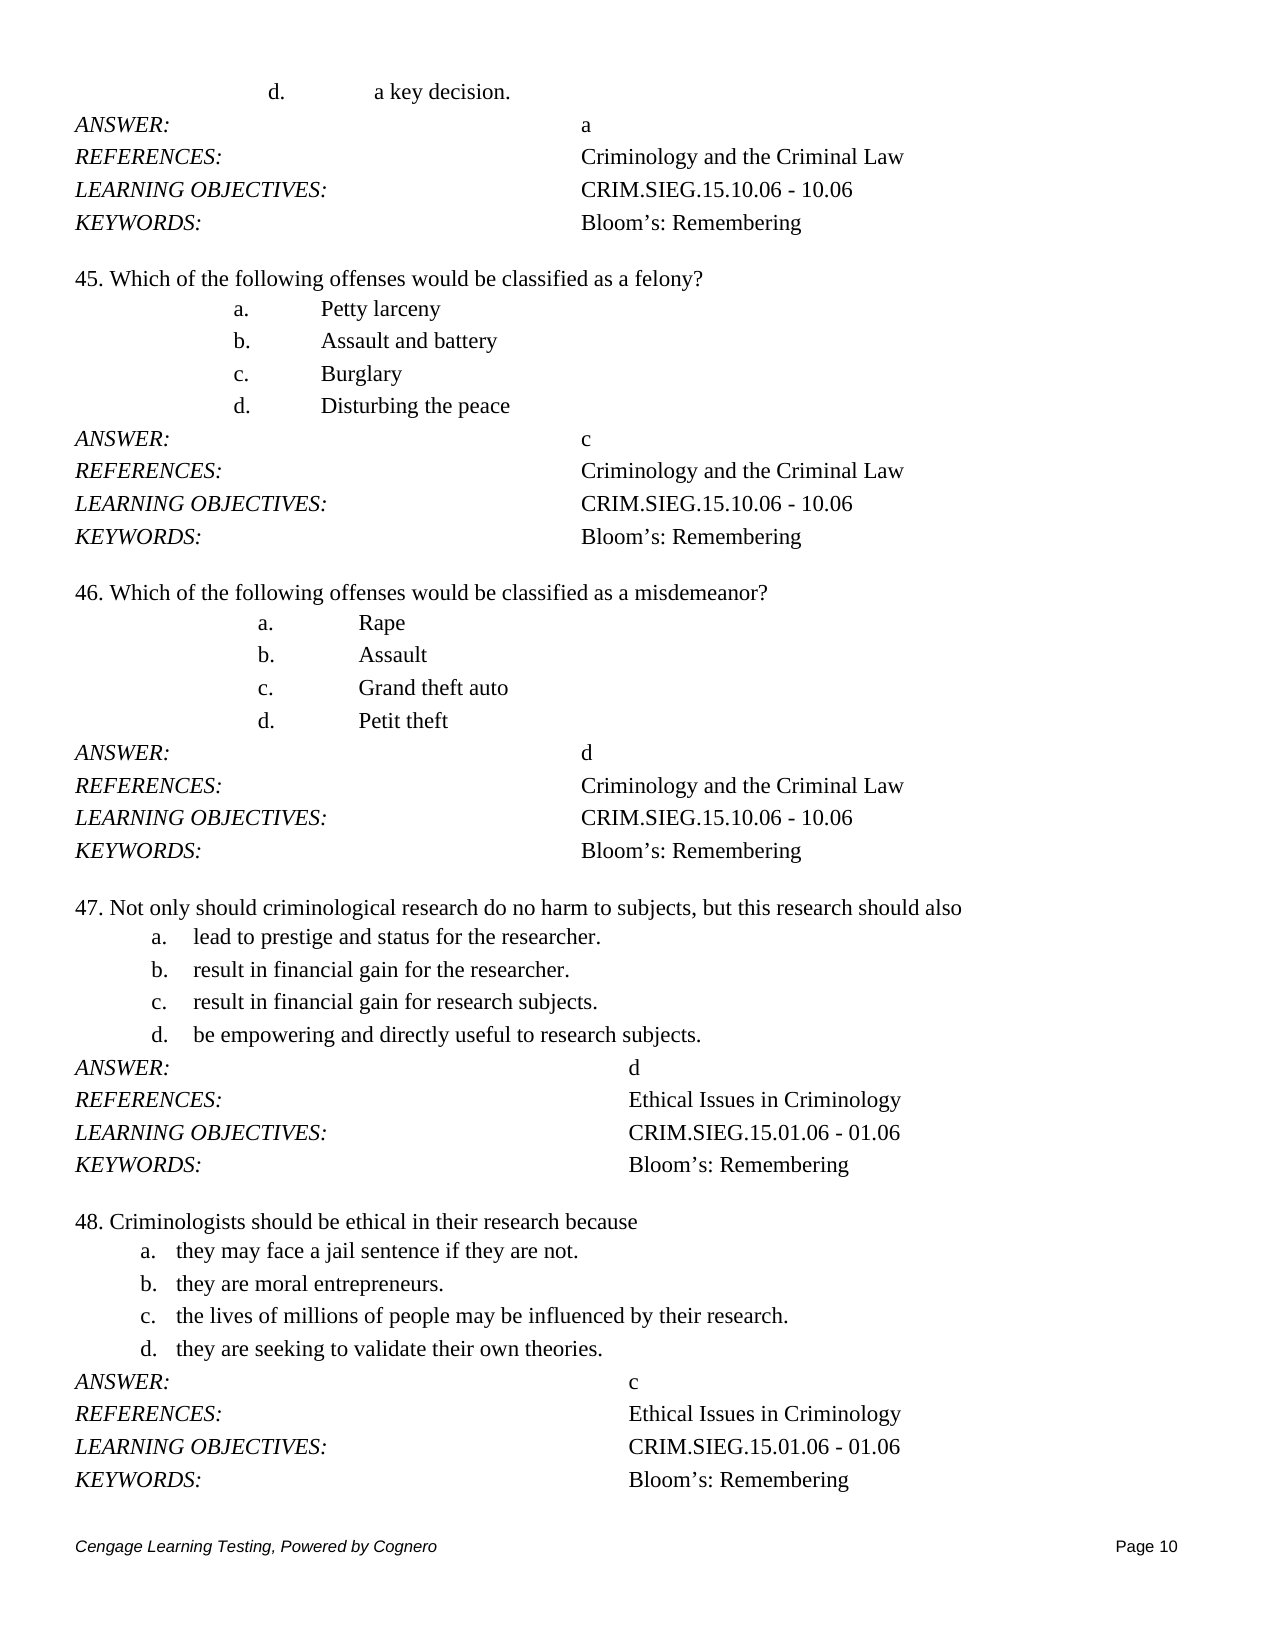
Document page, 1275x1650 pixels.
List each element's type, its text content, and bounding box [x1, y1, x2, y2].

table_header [75, 75, 1200, 238]
table_header 46. Which of the following offenses would be classified as a misdemeanor?​ [75, 606, 1200, 867]
table_header 48. Criminologists should be ethical in their research because​ [75, 1234, 1200, 1495]
table_header 45. Which of the following offenses would be classified as a felony?​ [75, 291, 1200, 552]
table_header 47. Not only should criminological research do no harm to subjects, but this research should also​ [75, 920, 1200, 1181]
